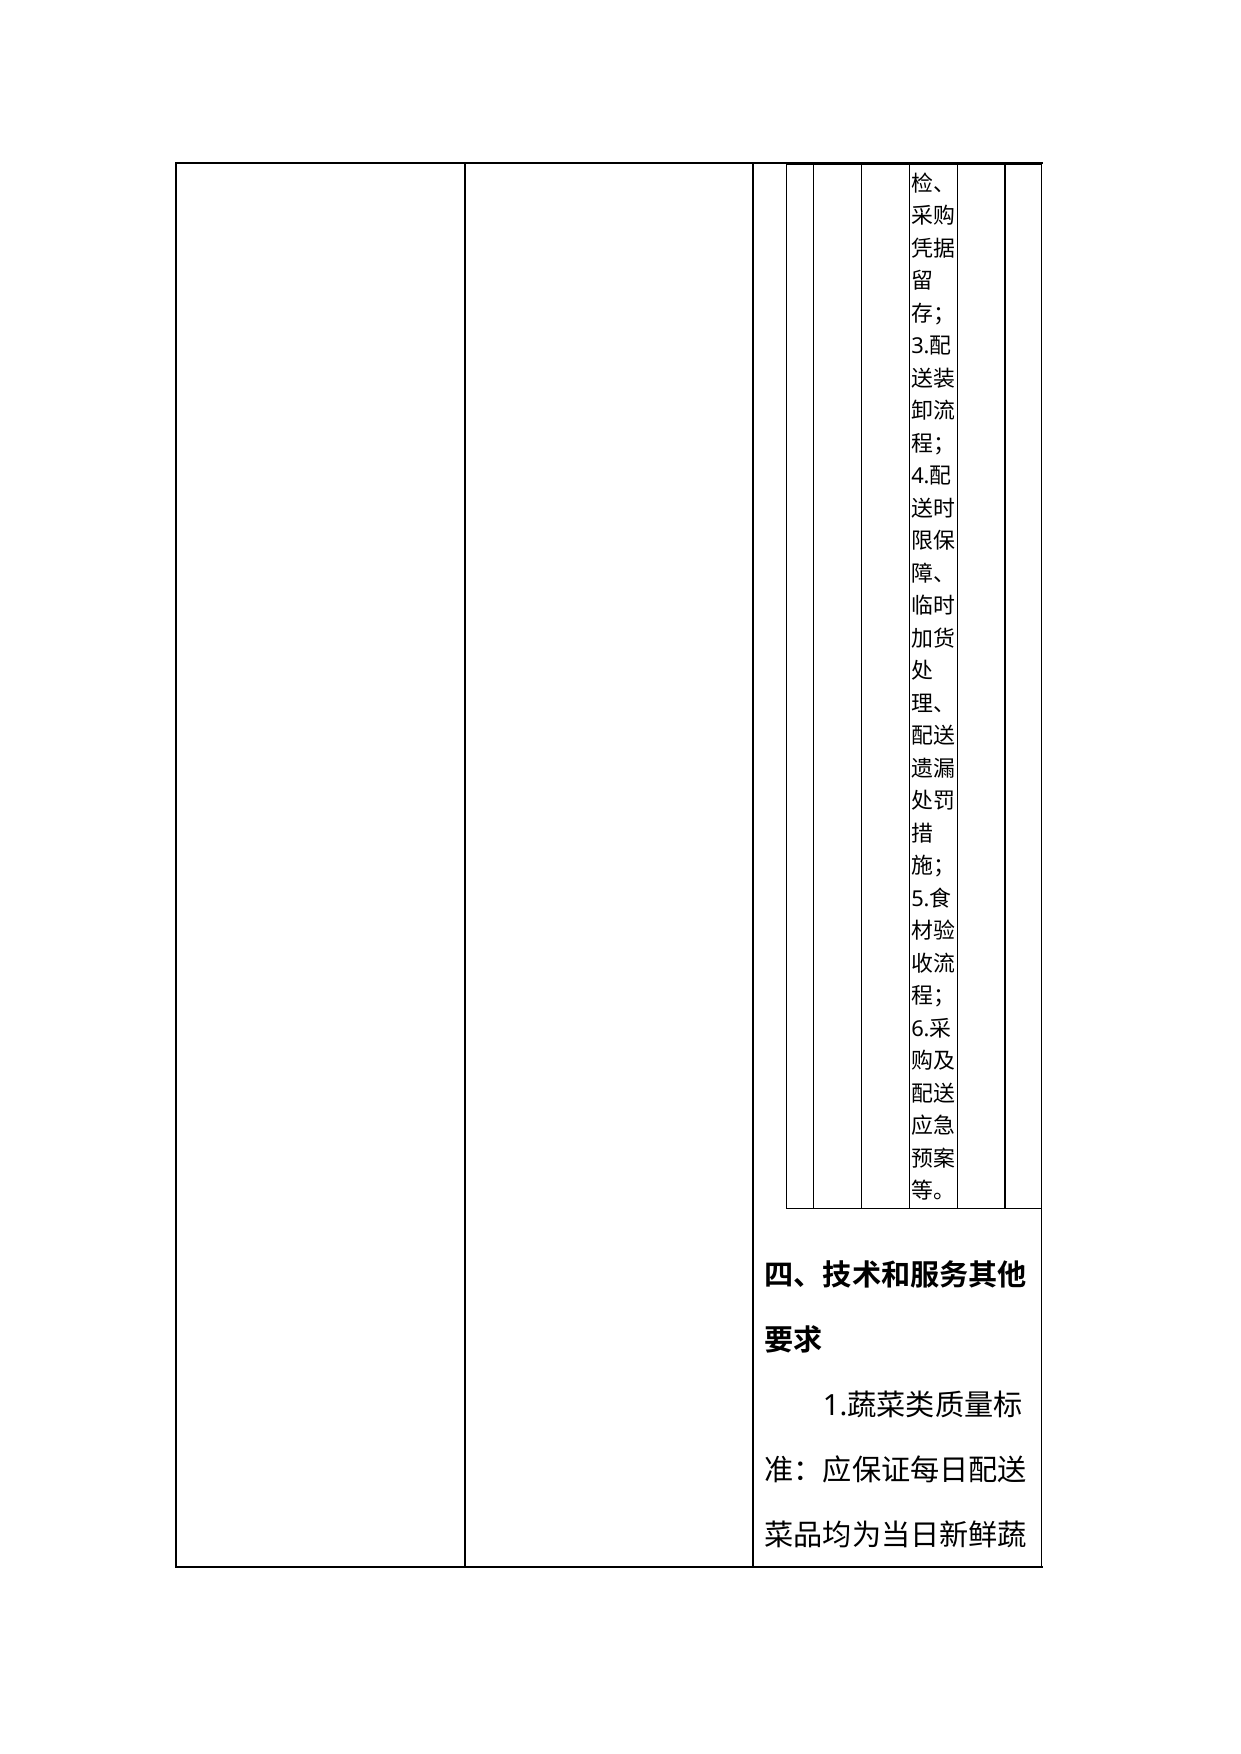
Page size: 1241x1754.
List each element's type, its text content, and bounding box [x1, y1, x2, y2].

table_cell [466, 164, 752, 1566]
table_cell 1 [177, 164, 464, 1566]
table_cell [754, 164, 1041, 1566]
